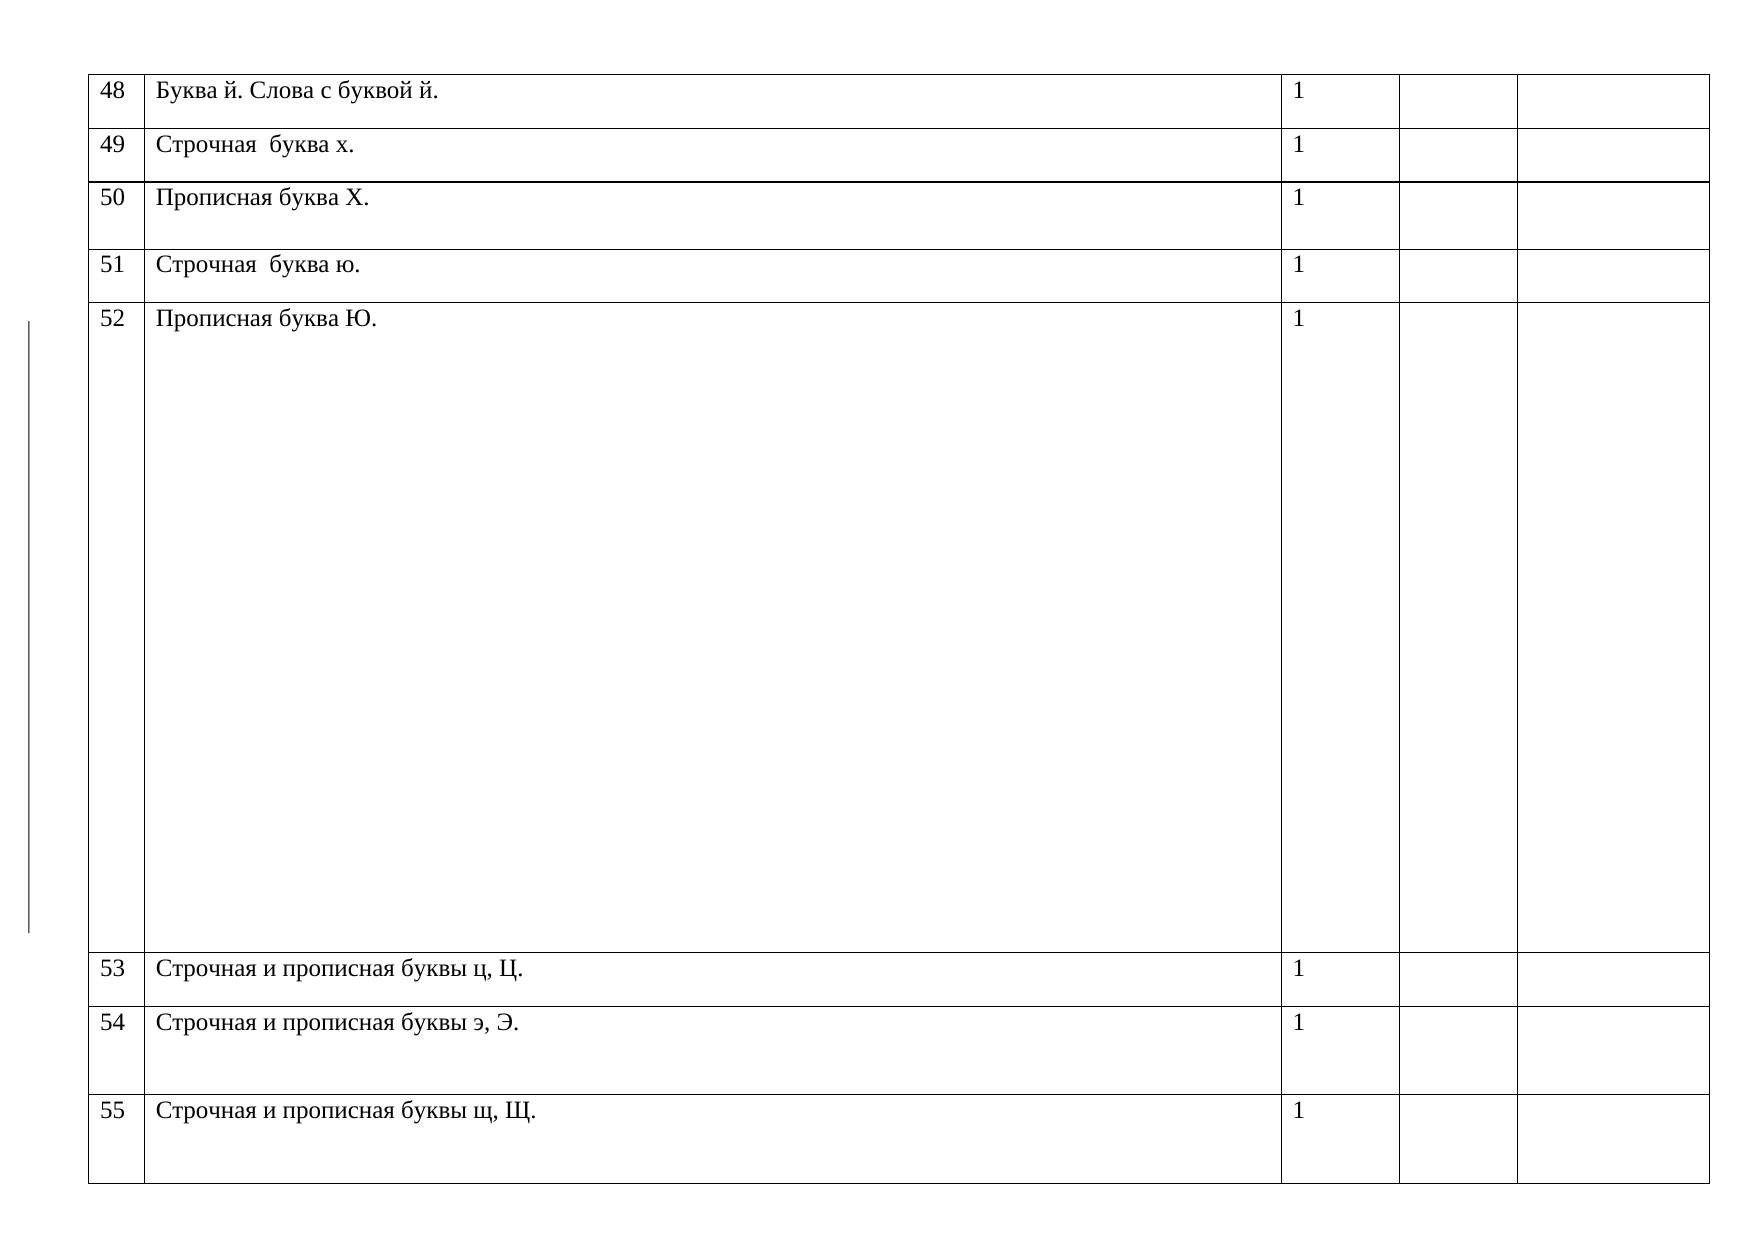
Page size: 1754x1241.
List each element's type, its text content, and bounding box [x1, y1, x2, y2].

table_cell 1 [1282, 953, 1399, 1006]
table_cell 52 [89, 303, 144, 952]
table_cell [1400, 1007, 1517, 1094]
table_cell [1518, 75, 1709, 128]
table_cell Строчная и прописная буквы щ, Щ. [145, 1095, 1281, 1183]
table_cell Прописная буква Ю. [145, 303, 1281, 952]
table_cell Строчная и прописная буквы э, Э. [145, 1007, 1281, 1094]
table_cell 1 [1282, 183, 1399, 248]
table_cell [1400, 183, 1517, 248]
table_cell 48 [89, 75, 144, 128]
table_cell [1400, 75, 1517, 128]
table_cell 1 [1282, 1095, 1399, 1183]
table_cell [1400, 129, 1517, 181]
table_cell Строчная буква ю. [145, 250, 1281, 302]
table_cell [1518, 250, 1709, 302]
table_cell 1 [1282, 303, 1399, 952]
table_cell [1518, 129, 1709, 181]
table_cell 51 [89, 250, 144, 302]
table_cell 1 [1282, 75, 1399, 128]
table_cell 1 [1282, 1007, 1399, 1094]
table_cell 1 [1282, 250, 1399, 302]
table_cell 1 [1282, 129, 1399, 181]
table_cell Строчная и прописная буквы ц, Ц. [145, 953, 1281, 1006]
table_cell Строчная буква х. [145, 129, 1281, 181]
table_cell 55 [89, 1095, 144, 1183]
table_cell 54 [89, 1007, 144, 1094]
table_cell [1518, 303, 1709, 952]
table_cell 49 [89, 129, 144, 181]
table_cell [1518, 1007, 1709, 1094]
table_cell [1518, 1095, 1709, 1183]
table_cell [1400, 1095, 1517, 1183]
table_cell [1400, 250, 1517, 302]
table_cell [1400, 953, 1517, 1006]
table_cell [1400, 303, 1517, 952]
table_cell Прописная буква Х. [145, 183, 1281, 248]
table_cell [1518, 953, 1709, 1006]
table_cell 53 [89, 953, 144, 1006]
table_cell 50 [89, 183, 144, 248]
table_cell [1518, 183, 1709, 248]
table_cell Буква й. Слова с буквой й. [145, 75, 1281, 128]
